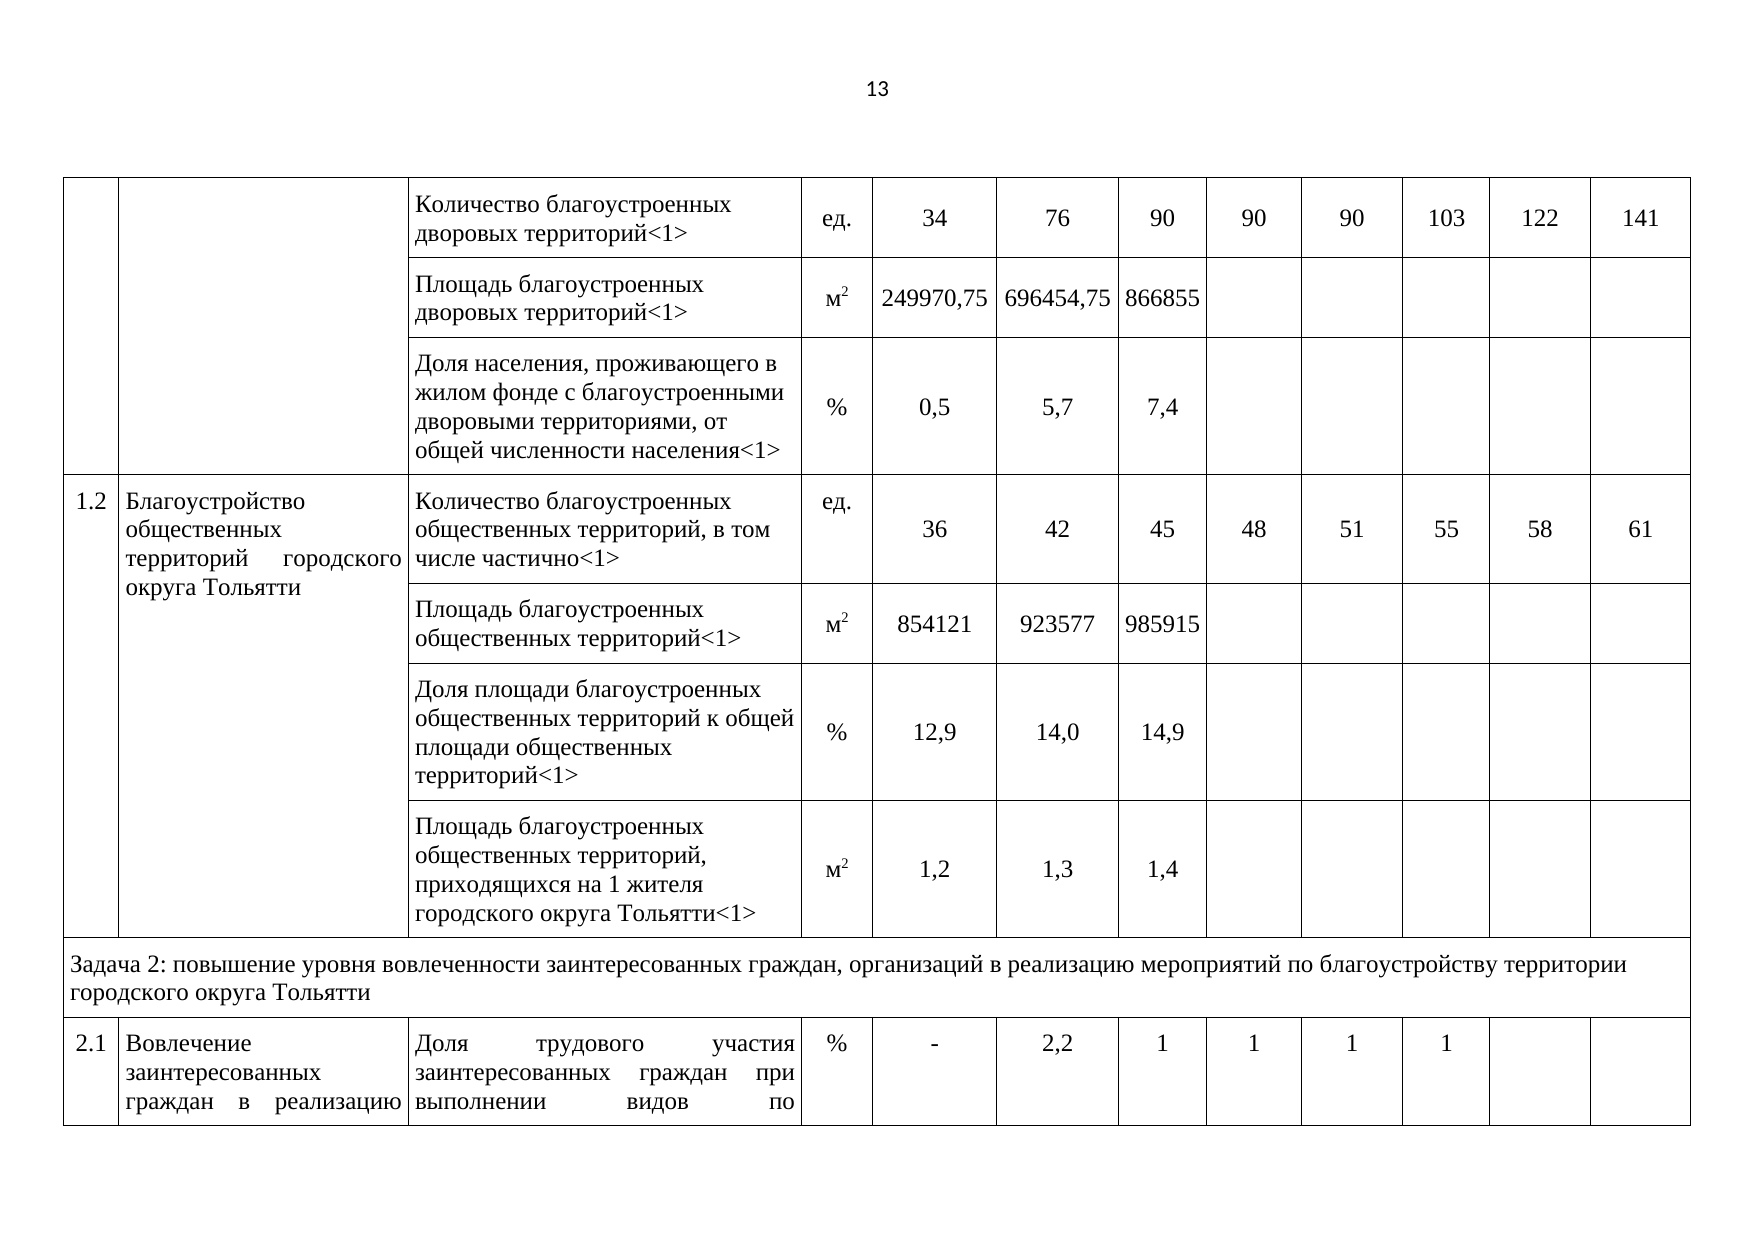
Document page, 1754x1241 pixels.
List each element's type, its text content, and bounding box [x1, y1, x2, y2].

table_cell 103 [1403, 178, 1489, 257]
table_cell 42 [997, 475, 1118, 583]
table_cell [1403, 258, 1489, 337]
table_cell Площадь благоустроенных дворовых территорий<1> [409, 258, 801, 337]
table_cell 5,7 [997, 338, 1118, 474]
table_cell 90 [1207, 178, 1301, 257]
table_cell 14,0 [997, 664, 1118, 800]
table_cell [1490, 584, 1590, 662]
table_cell [1591, 1018, 1690, 1125]
table_cell % [802, 664, 872, 800]
table_cell 923577 [997, 584, 1118, 662]
table_cell 249970,75 [873, 258, 996, 337]
table_cell 45 [1119, 475, 1206, 583]
table_cell 61 [1591, 475, 1690, 583]
table_cell [1302, 258, 1402, 337]
table_cell м2 [802, 258, 872, 337]
table_cell ед. [802, 178, 872, 257]
table_cell [1207, 664, 1301, 800]
table_cell 1.2 [64, 475, 118, 937]
table_cell м2 [802, 584, 872, 662]
table_cell 1 [1207, 1018, 1301, 1125]
table_cell 854121 [873, 584, 996, 662]
table_cell [1490, 338, 1590, 474]
table_cell Количество благоустроенных общественных территорий, в том числе частично<1> [409, 475, 801, 583]
table_cell [1591, 801, 1690, 937]
table_cell [1302, 584, 1402, 662]
table_cell Доля населения, проживающего в жилом фонде с благоустроенными дворовыми территориями, от общей численности населения<1> [409, 338, 801, 474]
table_cell [1403, 664, 1489, 800]
table_cell Доля площади благоустроенных общественных территорий к общей площади общественных территорий<1> [409, 664, 801, 800]
table_cell 1 [1302, 1018, 1402, 1125]
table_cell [119, 1018, 408, 1125]
table_cell 122 [1490, 178, 1590, 257]
table_cell 1,2 [873, 801, 996, 937]
table_cell 1,4 [1119, 801, 1206, 937]
table_cell 14,9 [1119, 664, 1206, 800]
table_cell 55 [1403, 475, 1489, 583]
table_cell 866855 [1119, 258, 1206, 337]
table_cell 985915 [1119, 584, 1206, 662]
table_cell 1 [1119, 1018, 1206, 1125]
table_cell [1302, 338, 1402, 474]
table_cell [1302, 801, 1402, 937]
table_cell [1490, 1018, 1590, 1125]
table_cell [1490, 664, 1590, 800]
table_cell 90 [1119, 178, 1206, 257]
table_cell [409, 1018, 801, 1125]
table_cell [1591, 338, 1690, 474]
table_cell [1302, 664, 1402, 800]
table_cell 2.1 [64, 1018, 118, 1125]
table_cell [1403, 338, 1489, 474]
table_cell [1207, 801, 1301, 937]
table_cell [1403, 584, 1489, 662]
table_cell [1591, 584, 1690, 662]
table_cell 7,4 [1119, 338, 1206, 474]
table_cell Благоустройство общественных территорий городского округа Тольятти [119, 475, 408, 937]
table_cell 696454,75 [997, 258, 1118, 337]
table_cell 90 [1302, 178, 1402, 257]
table_cell 48 [1207, 475, 1301, 583]
table_cell 36 [873, 475, 996, 583]
table_cell 34 [873, 178, 996, 257]
table_cell [1591, 664, 1690, 800]
table_cell [1490, 258, 1590, 337]
table_cell [1591, 258, 1690, 337]
table_cell 0,5 [873, 338, 996, 474]
table_cell 1,3 [997, 801, 1118, 937]
table_cell - [873, 1018, 996, 1125]
table_cell 12,9 [873, 664, 996, 800]
table_cell ед. [802, 475, 872, 583]
table_cell 2,2 [997, 1018, 1118, 1125]
table_cell [1207, 258, 1301, 337]
table_cell 1 [1403, 1018, 1489, 1125]
table_cell 51 [1302, 475, 1402, 583]
table_cell % [802, 1018, 872, 1125]
table_cell Задача 2: повышение уровня вовлеченности заинтересованных граждан, организаций в реализацию мероприятий по благоустройству территории городского округа Тольятти [64, 938, 1690, 1017]
table_cell [1207, 338, 1301, 474]
table_cell Количество благоустроенных дворовых территорий<1> [409, 178, 801, 257]
table_cell Площадь благоустроенных общественных территорий, приходящихся на 1 жителя городского округа Тольятти<1> [409, 801, 801, 937]
table_cell [1403, 801, 1489, 937]
table_cell 76 [997, 178, 1118, 257]
table_cell Площадь благоустроенных общественных территорий<1> [409, 584, 801, 662]
table_cell [1490, 801, 1590, 937]
table_cell [1207, 584, 1301, 662]
table_cell м2 [802, 801, 872, 937]
table_cell 141 [1591, 178, 1690, 257]
table_cell 58 [1490, 475, 1590, 583]
table_cell % [802, 338, 872, 474]
